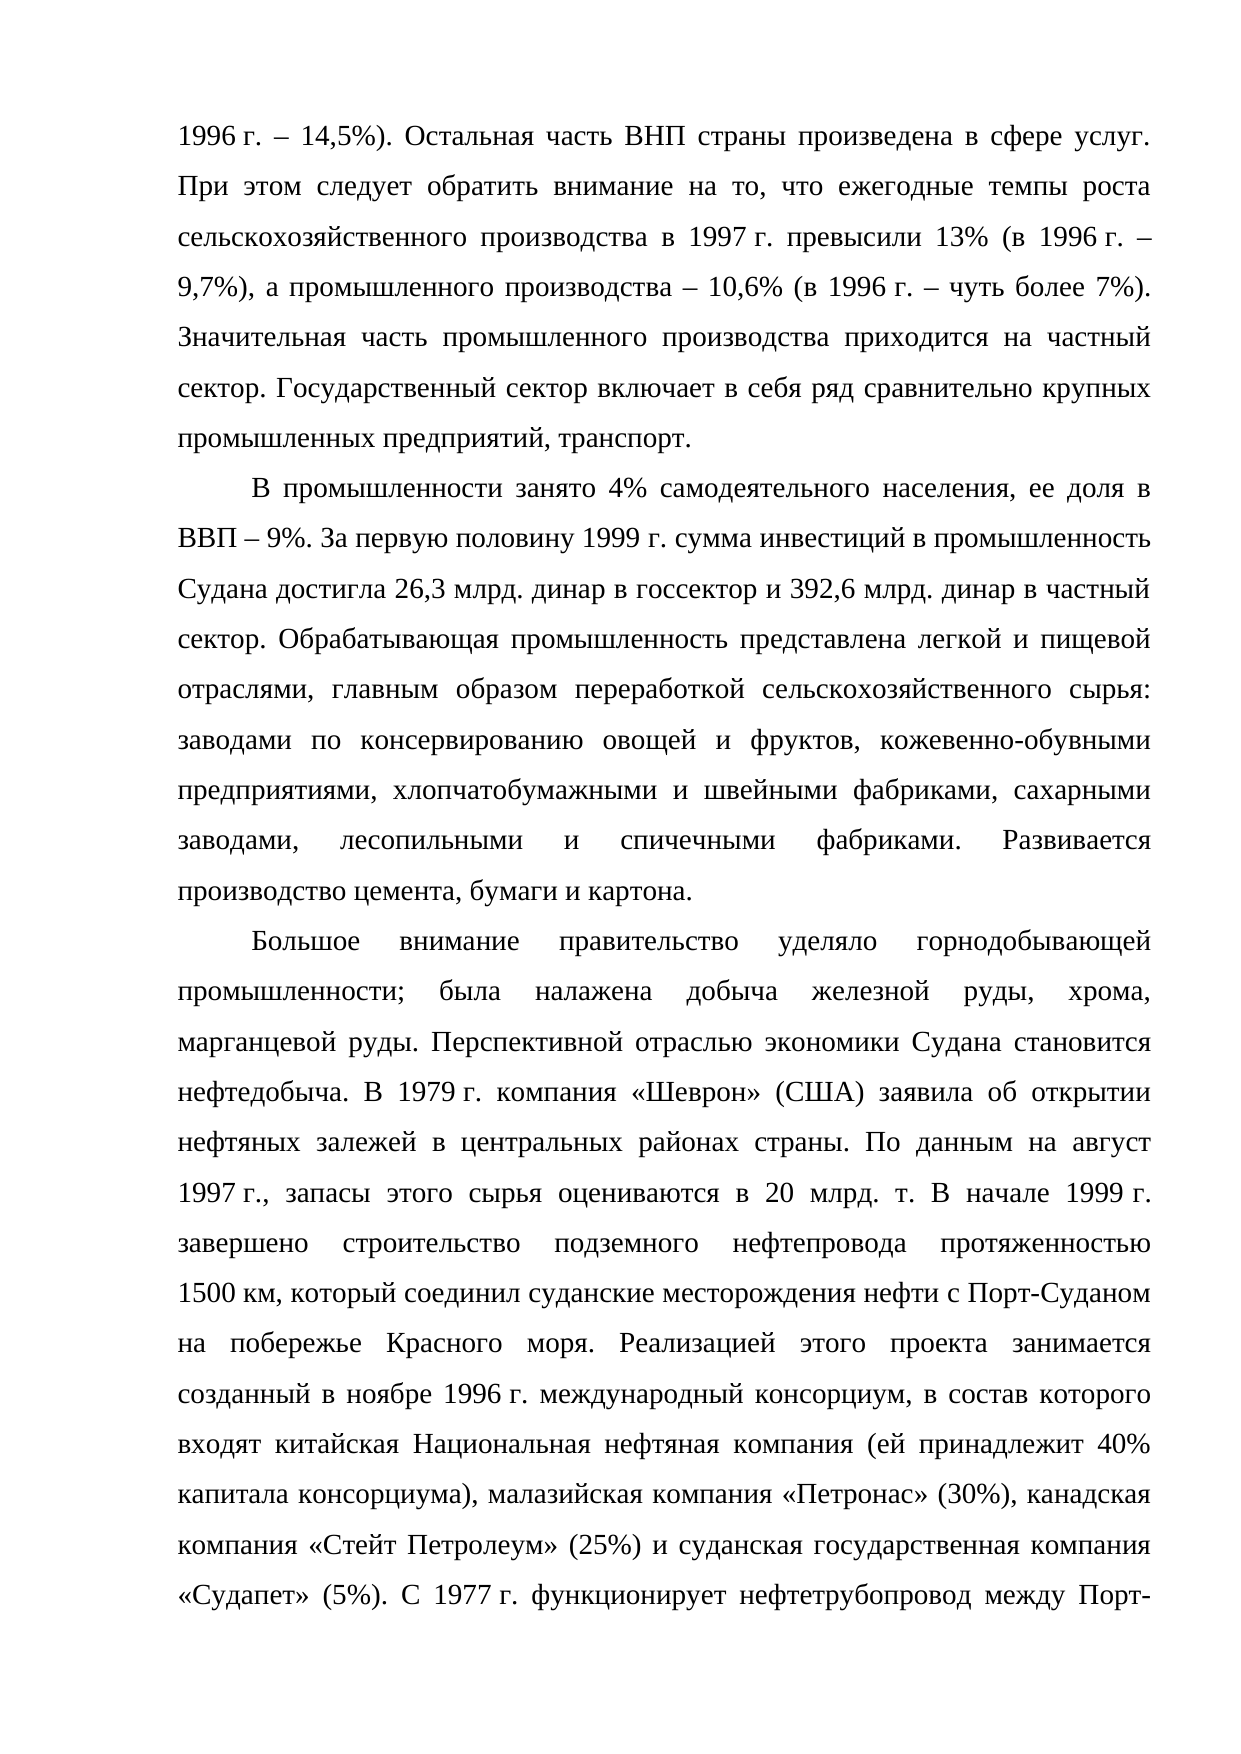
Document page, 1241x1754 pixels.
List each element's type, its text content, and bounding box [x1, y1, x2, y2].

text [177, 923, 1152, 1611]
text В промышленности занято 4% самодеятельного населения, ее доля в ВВП – 9%. За первую половину 1999 г. сумма инвестиций в промышленность Судана достигла 26,3 млрд. динар в госсектор и 392,6 млрд. динар в частный сектор. Обрабатывающая промышленность представлена легкой и пищевой отраслями, главным образом переработкой сельскохозяйственного сырья: заводами по консервированию овощей и фруктов, кожевенно-обувными предприятиями, хлопчатобумажными и швейными фабриками, сахарными заводами, лесопильными и спичечными фабриками. Развивается производство цемента, бумаги и картона. [177, 470, 1152, 906]
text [177, 118, 1152, 453]
